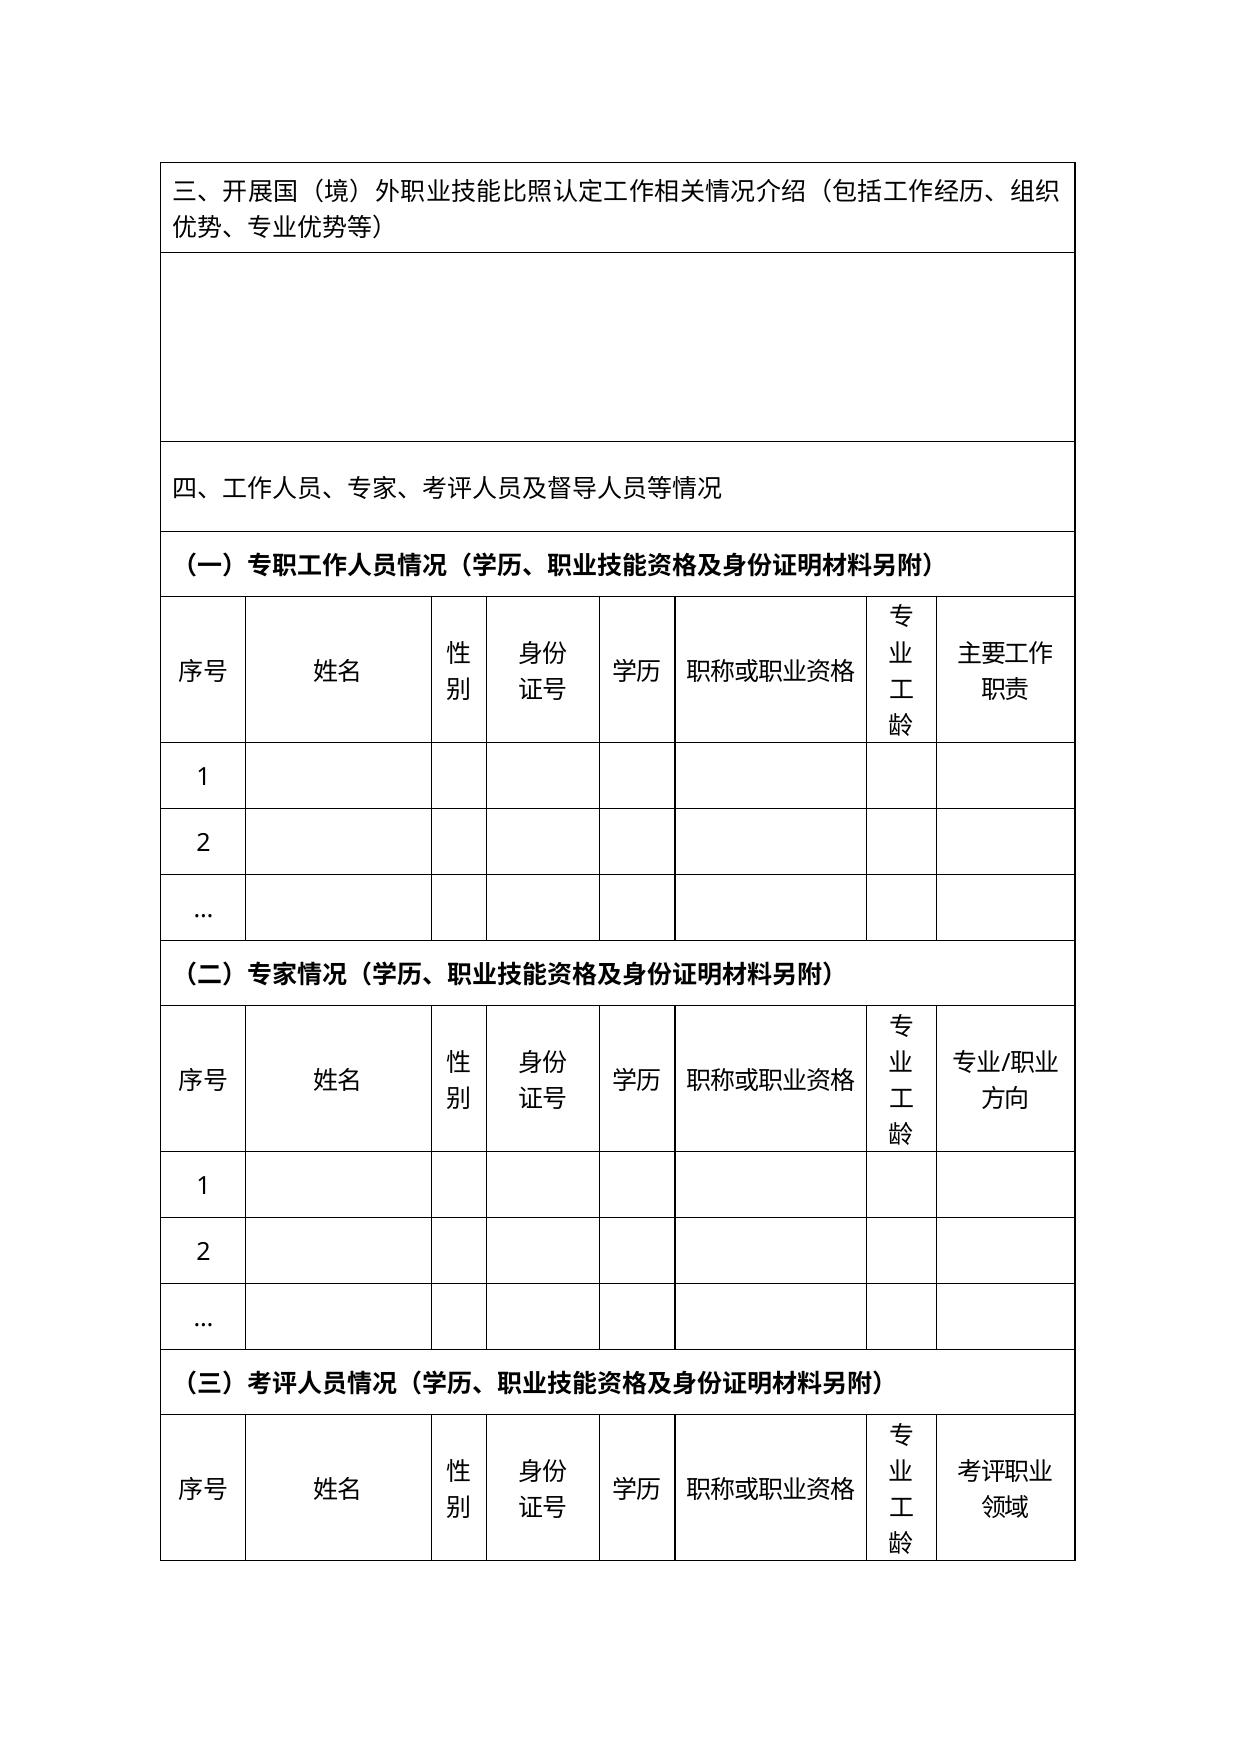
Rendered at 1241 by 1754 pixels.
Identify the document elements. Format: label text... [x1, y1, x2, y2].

table_cell [676, 809, 866, 874]
table_cell [867, 1218, 936, 1283]
table_cell （二）专家情况（学历、职业技能资格及身份证明材料另附） [161, 941, 1074, 1005]
table_cell 职称或职业资格 [676, 1006, 866, 1151]
table_cell 身份 证号 [487, 1415, 599, 1560]
table_cell [161, 253, 1074, 441]
table_cell [600, 743, 674, 808]
table_cell 专业 工龄 [867, 1006, 936, 1151]
table_cell （一）专职工作人员情况（学历、职业技能资格及身份证明材料另附） [161, 532, 1074, 596]
table_cell [937, 1284, 1074, 1349]
table_cell 专业 工龄 [867, 1415, 936, 1560]
table_cell [487, 1218, 599, 1283]
table_cell [487, 743, 599, 808]
table_cell [246, 1284, 431, 1349]
table_cell [867, 809, 936, 874]
table_cell [676, 743, 866, 808]
table_cell [937, 875, 1074, 940]
table_cell [487, 809, 599, 874]
table_cell 专业 工龄 [867, 597, 936, 742]
table_cell 序号 [161, 597, 245, 742]
table_cell [600, 1218, 674, 1283]
table_cell [676, 875, 866, 940]
table_cell [487, 1284, 599, 1349]
table_cell 姓名 [246, 597, 431, 742]
table_cell [676, 1284, 866, 1349]
table_cell [867, 1284, 936, 1349]
table_cell 职称或职业资格 [676, 1415, 866, 1560]
table_cell [246, 743, 431, 808]
table_cell 序号 [161, 1415, 245, 1560]
table_cell 三、开展国（境）外职业技能比照认定工作相关情况介绍（包括工作经历、组织优势、专业优势等） [161, 163, 1074, 252]
table_cell 1 [161, 743, 245, 808]
table_cell 性别 [432, 597, 486, 742]
table_cell 学历 [600, 1006, 674, 1151]
table_cell 主要工作 职责 [937, 597, 1074, 742]
table_cell 1 [161, 1152, 245, 1217]
table_cell [487, 875, 599, 940]
table_cell 序号 [161, 1006, 245, 1151]
table_cell 身份 证号 [487, 597, 599, 742]
table_cell [246, 875, 431, 940]
table_cell 2 [161, 1218, 245, 1283]
table_cell [432, 743, 486, 808]
table_cell [676, 1152, 866, 1217]
table_cell [867, 743, 936, 808]
table_cell 2 [161, 809, 245, 874]
table_cell [600, 809, 674, 874]
table_cell [867, 1152, 936, 1217]
table_cell 专业/职业方向 [937, 1006, 1074, 1151]
table_cell [937, 743, 1074, 808]
table_cell [432, 1218, 486, 1283]
table_cell 姓名 [246, 1006, 431, 1151]
table_cell … [161, 875, 245, 940]
table_cell 性别 [432, 1415, 486, 1560]
table_cell [600, 1284, 674, 1349]
table_cell [246, 1152, 431, 1217]
table_cell [937, 1152, 1074, 1217]
table_cell 学历 [600, 1415, 674, 1560]
table_cell [432, 1284, 486, 1349]
table_cell （三）考评人员情况（学历、职业技能资格及身份证明材料另附） [161, 1350, 1074, 1414]
table_cell [676, 1218, 866, 1283]
table_cell [600, 1152, 674, 1217]
table_cell [246, 809, 431, 874]
table_cell [432, 1152, 486, 1217]
table_cell [246, 1218, 431, 1283]
table_cell [600, 875, 674, 940]
table_cell 身份 证号 [487, 1006, 599, 1151]
table_cell [867, 875, 936, 940]
table_cell 职称或职业资格 [676, 597, 866, 742]
table_cell [487, 1152, 599, 1217]
table_cell [937, 809, 1074, 874]
table_cell 考评职业 领域 [937, 1415, 1074, 1560]
table_cell 学历 [600, 597, 674, 742]
table_cell 姓名 [246, 1415, 431, 1560]
table_cell 性别 [432, 1006, 486, 1151]
table_cell 四、工作人员、专家、考评人员及督导人员等情况 [161, 442, 1074, 531]
table_cell [432, 875, 486, 940]
table_cell [937, 1218, 1074, 1283]
table_cell … [161, 1284, 245, 1349]
table_cell [432, 809, 486, 874]
